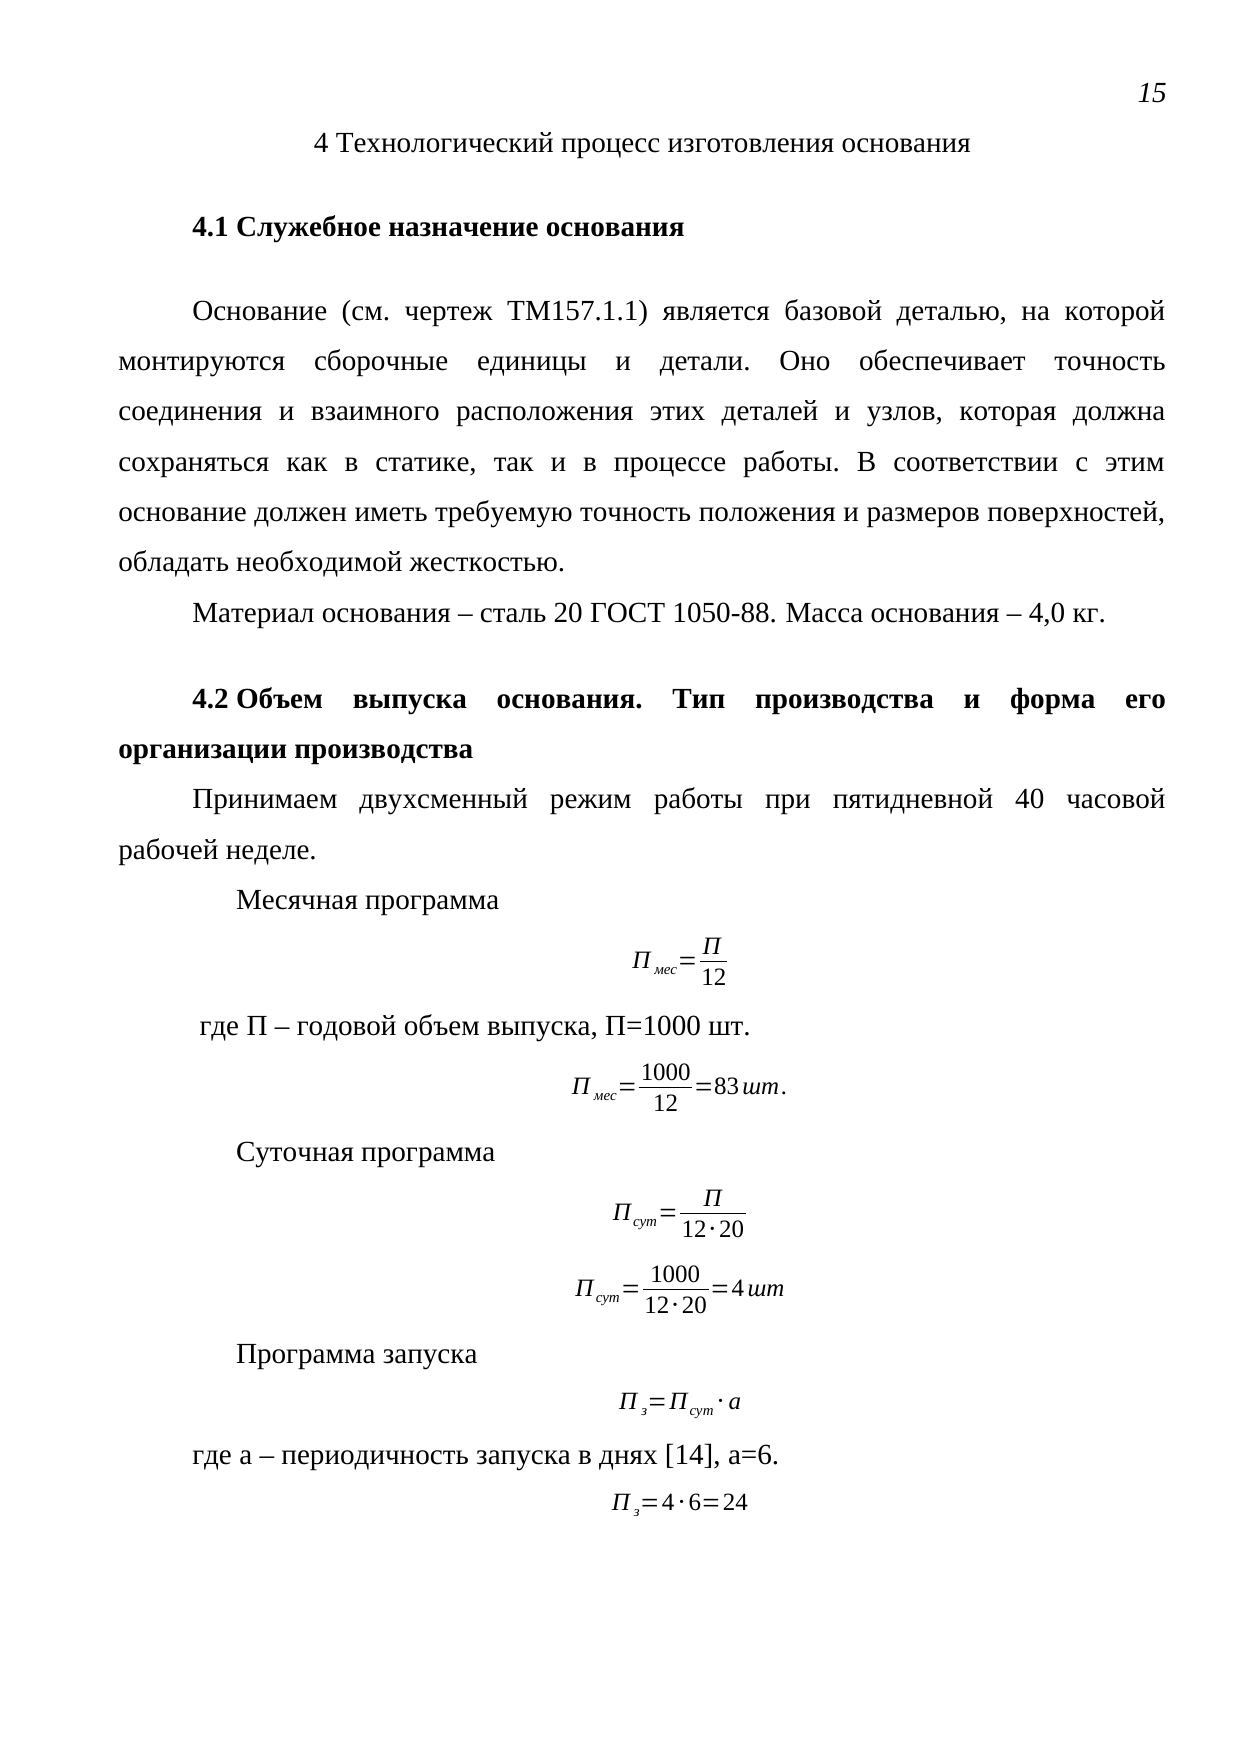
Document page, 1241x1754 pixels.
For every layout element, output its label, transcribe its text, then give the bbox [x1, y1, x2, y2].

subtitle Технологический процесс изготовления основания [118, 125, 1166, 159]
text Месячная программа [118, 882, 1166, 916]
text Суточная программа [118, 1134, 1166, 1168]
text Материал основания – сталь 20 ГОСТ 1050-88. Масса основания – 4,0 кг. [118, 595, 1166, 628]
subtitle Служебное назначение основания [118, 209, 1166, 243]
text Основание (см. чертеж ТМ157.1.1) является базовой деталью, на которой монтируются сборочные единицы и детали. Оно обеспечивает точность соединения и взаимного расположения этих деталей и узлов, которая должна сохраняться как в статике, так и в процессе работы. В соответствии с этим основание должен иметь требуемую точность положения и размеров поверхностей, обладать необходимой жесткостью. [118, 293, 1166, 578]
text Принимаем двухсменный режим работы при пятидневной 40 часовой рабочей неделе. [118, 782, 1166, 866]
text где П – годовой объем выпуска, П=1000 шт. [118, 1008, 1166, 1042]
text где а – периодичность запуска в днях [14], а=6. [118, 1437, 1166, 1470]
subtitle Объем выпуска основания. Тип производства и форма его организации производства [118, 681, 1166, 765]
text Программа запуска [118, 1336, 1166, 1370]
